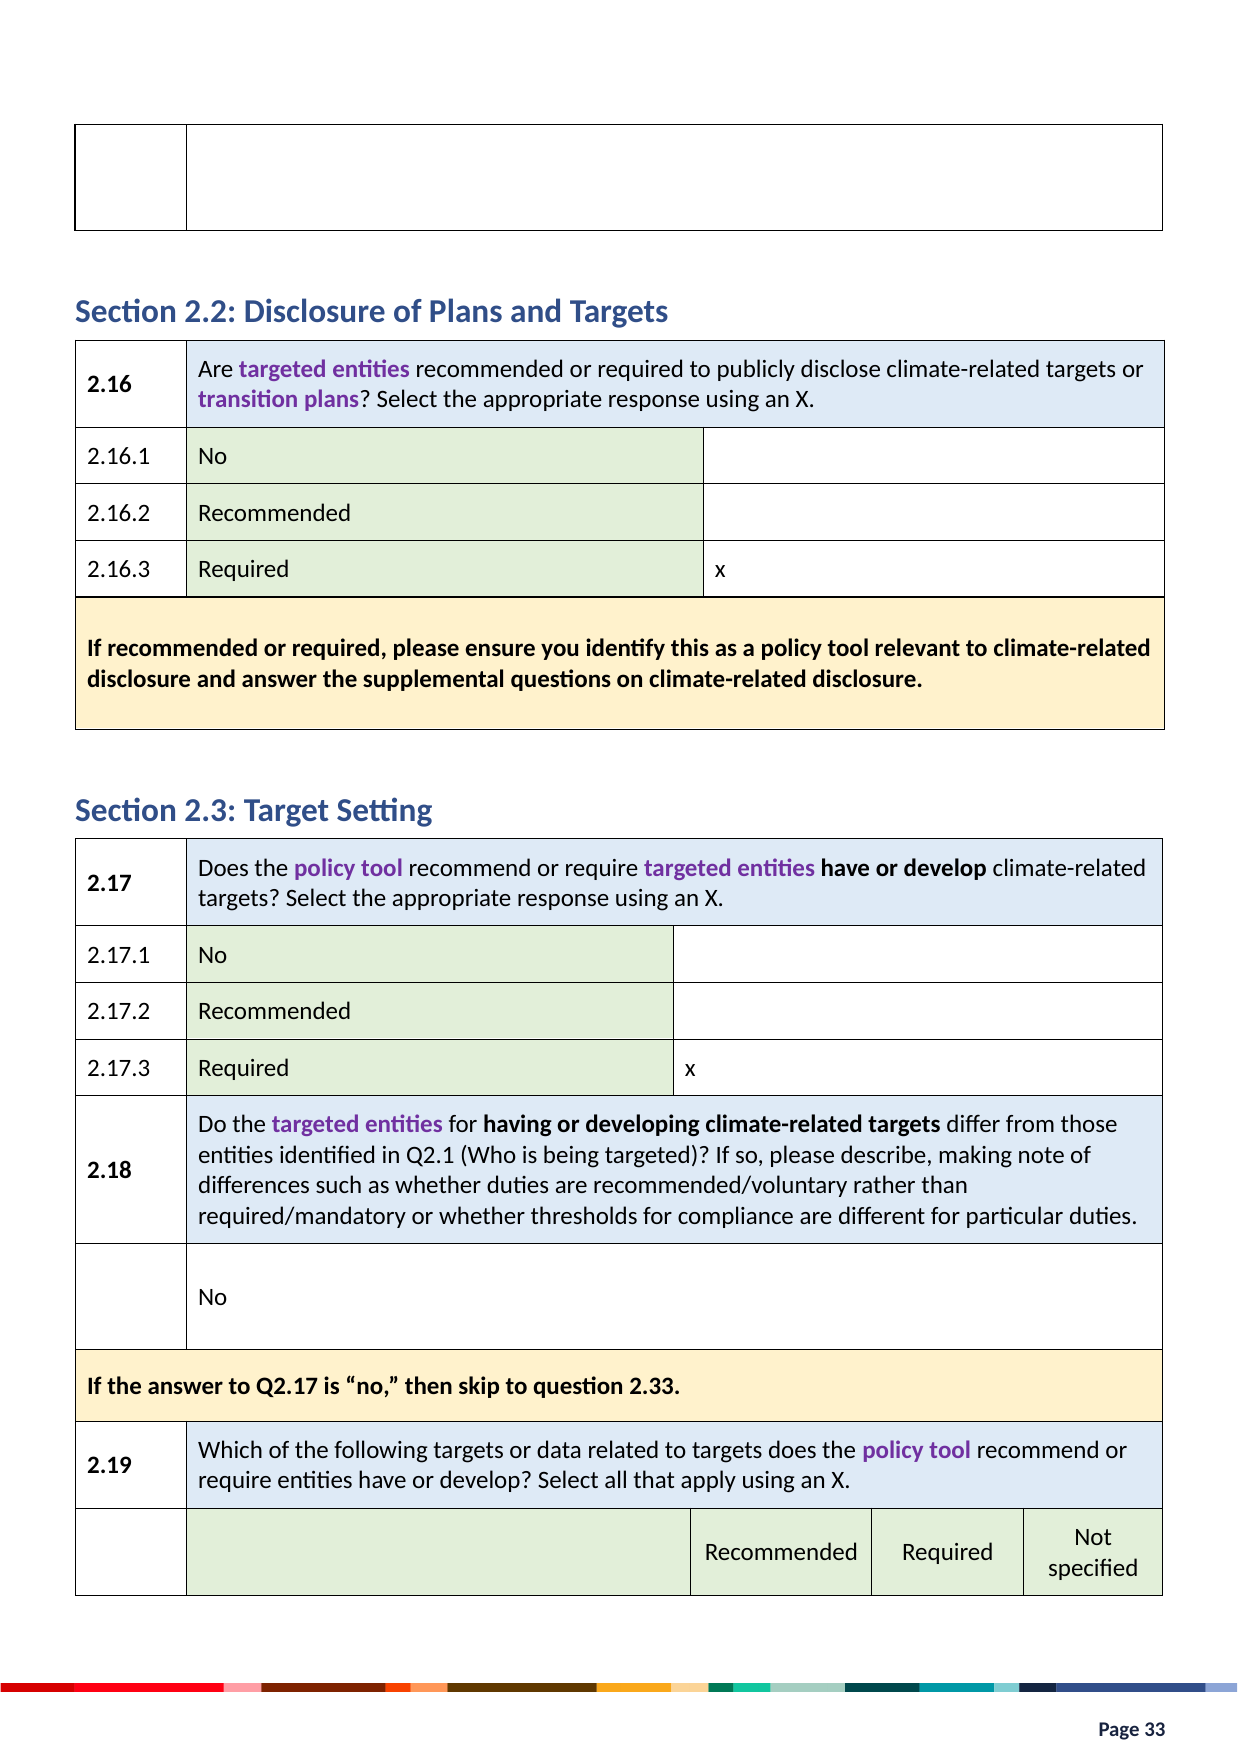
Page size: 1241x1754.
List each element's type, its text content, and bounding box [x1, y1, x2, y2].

table_cell Recommended [187, 484, 703, 540]
table_cell x [674, 1040, 1162, 1095]
table_cell [674, 926, 1162, 982]
table_cell No [187, 428, 703, 483]
table_cell 2.16.2 [76, 484, 186, 540]
table_cell [76, 1509, 186, 1595]
table_cell Which of the following targets or data related to targets does the policy tool recommend or require entities have or develop? Select all that apply using an X. [187, 1422, 1162, 1508]
table_cell [674, 983, 1162, 1038]
table_header Does the policy tool recommend or require targeted entities have or develop climate-related targets? Select the appropriate response using an X. [187, 839, 1162, 925]
table_cell No [187, 1244, 1162, 1349]
table_cell [704, 428, 1164, 483]
table_cell [187, 125, 1162, 230]
table_cell [76, 1244, 186, 1349]
table_header Are targeted entities recommended or required to publicly disclose climate-related targets or transition plans? Select the appropriate response using an X. [187, 341, 1164, 427]
table_cell 2.17.1 [76, 926, 186, 982]
picture [0, 1683, 1236, 1692]
table_header 2.17 [76, 839, 186, 925]
table_cell 2.17.2 [76, 983, 186, 1038]
table_cell Recommended [187, 983, 673, 1038]
table_cell If the answer to Q2.17 is “no,” then skip to question 2.33. [76, 1350, 1162, 1421]
table_cell x [704, 541, 1164, 596]
table_cell [704, 484, 1164, 540]
subtitle Section 2.2: Disclosure of Plans and Targets [75, 291, 1165, 331]
table_cell 2.18 [76, 1096, 186, 1243]
table_cell 2.17.3 [76, 1040, 186, 1095]
table_cell [76, 125, 186, 230]
table_cell Not specified [1024, 1509, 1162, 1595]
table_header 2.16 [76, 341, 186, 427]
table_cell If recommended or required, please ensure you identify this as a policy tool relevant to climate-related disclosure and answer the supplemental questions on climate-related disclosure. [76, 598, 1164, 728]
table_cell Required [872, 1509, 1023, 1595]
table_cell Required [187, 541, 703, 596]
table_cell No [187, 926, 673, 982]
table_cell 2.19 [76, 1422, 186, 1508]
table_cell Recommended [691, 1509, 871, 1595]
table_cell [187, 1509, 690, 1595]
table_cell Required [187, 1040, 673, 1095]
table_cell Do the targeted entities for having or developing climate-related targets differ from those entities identified in Q2.1 (Who is being targeted)? If so, please describe, making note of differences such as whether duties are recommended/voluntary rather than required/mandatory or whether thresholds for compliance are different for particular duties. [187, 1096, 1162, 1243]
table_cell 2.16.3 [76, 541, 186, 596]
subtitle Section 2.3: Target Setting [75, 789, 1165, 830]
table_cell 2.16.1 [76, 428, 186, 483]
